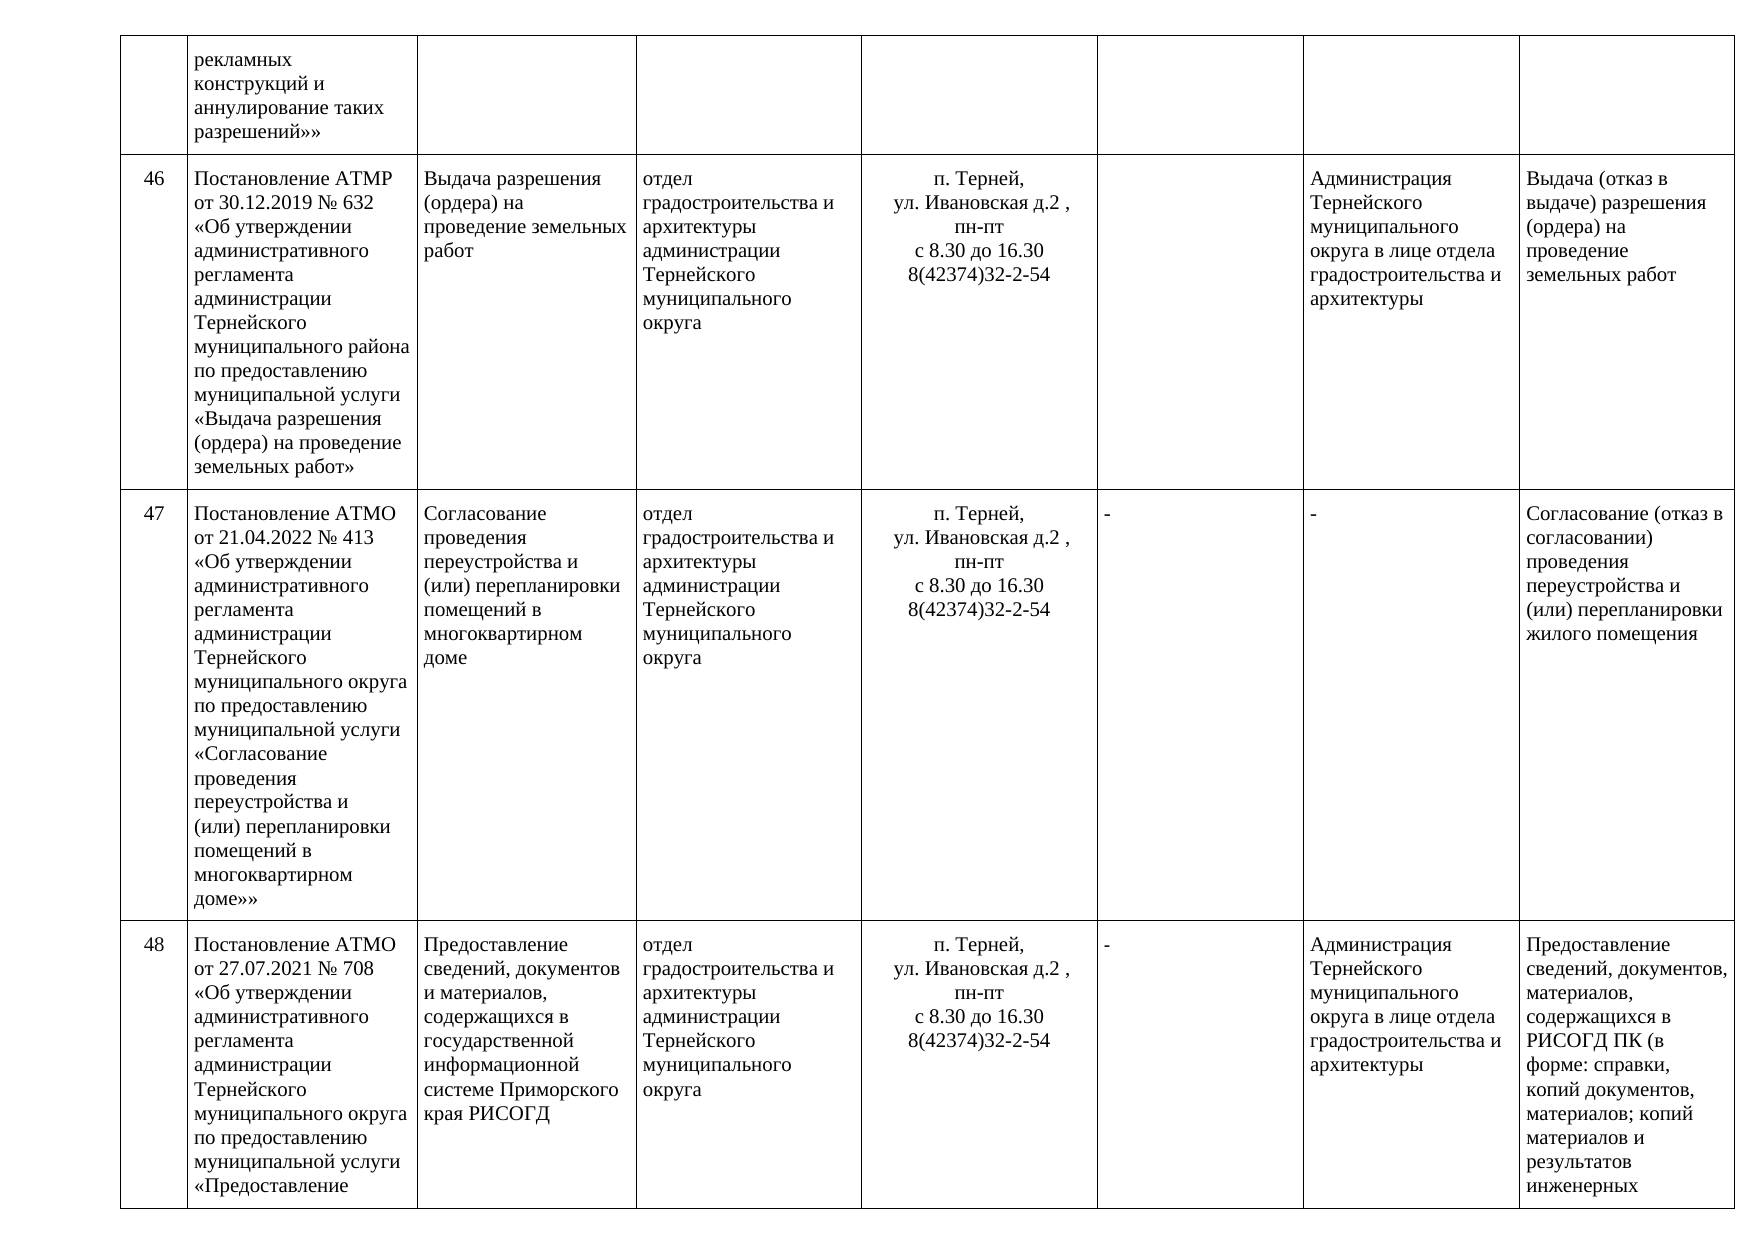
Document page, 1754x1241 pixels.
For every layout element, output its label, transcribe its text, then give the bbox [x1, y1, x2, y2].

table_cell [1098, 155, 1303, 489]
table_cell 48 [121, 921, 187, 1207]
table_cell Постановление АТМР от 30.12.2019 № 632 «Об утверждении административного регламента администрации Тернейского муниципального района по предоставлению муниципальной услуги «Выдача разрешения (ордера) на проведение земельных работ» [188, 155, 417, 489]
table_cell п. Терней, ул. Ивановская д.2 , пн-пт с 8.30 до 16.30 8(42374)32-2-54 [862, 155, 1097, 489]
table_cell 45 [121, 36, 187, 154]
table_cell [862, 921, 1097, 1207]
table_cell 46 [121, 155, 187, 489]
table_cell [1520, 921, 1734, 1207]
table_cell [637, 921, 861, 1207]
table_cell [637, 36, 861, 154]
table_cell - [1098, 490, 1303, 920]
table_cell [418, 921, 636, 1207]
table_cell - [1304, 490, 1519, 920]
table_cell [418, 36, 636, 154]
table_cell отдел градостроительства и архитектуры администрации Тернейского муниципального округа [637, 155, 861, 489]
table_cell Постановление АТМО от 21.04.2022 № 413 «Об утверждении административного регламента администрации Тернейского муниципального округа по предоставлению муниципальной услуги «Согласование проведения переустройства и (или) перепланировки помещений в многоквартирном доме»» [188, 490, 417, 920]
table_cell Согласование (отказ в согласовании) проведения переустройства и (или) перепланировки жилого помещения [1520, 490, 1734, 920]
table_cell 47 [121, 490, 187, 920]
table_cell Администрация Тернейского муниципального округа в лице отдела градостроительства и архитектуры [1304, 155, 1519, 489]
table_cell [188, 36, 417, 154]
table_cell Согласование проведения переустройства и (или) перепланировки помещений в многоквартирном доме [418, 490, 636, 920]
table_cell отдел градостроительства и архитектуры администрации Тернейского муниципального округа [637, 490, 861, 920]
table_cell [862, 36, 1097, 154]
table_cell п. Терней, ул. Ивановская д.2 , пн-пт с 8.30 до 16.30 8(42374)32-2-54 [862, 490, 1097, 920]
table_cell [1304, 36, 1519, 154]
table_cell Выдача разрешения (ордера) на проведение земельных работ [418, 155, 636, 489]
table_cell Выдача (отказ в выдаче) разрешения (ордера) на проведение земельных работ [1520, 155, 1734, 489]
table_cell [1520, 36, 1734, 154]
table_cell - [1098, 921, 1303, 1207]
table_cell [188, 921, 417, 1207]
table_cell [1304, 921, 1519, 1207]
table_cell [1098, 36, 1303, 154]
